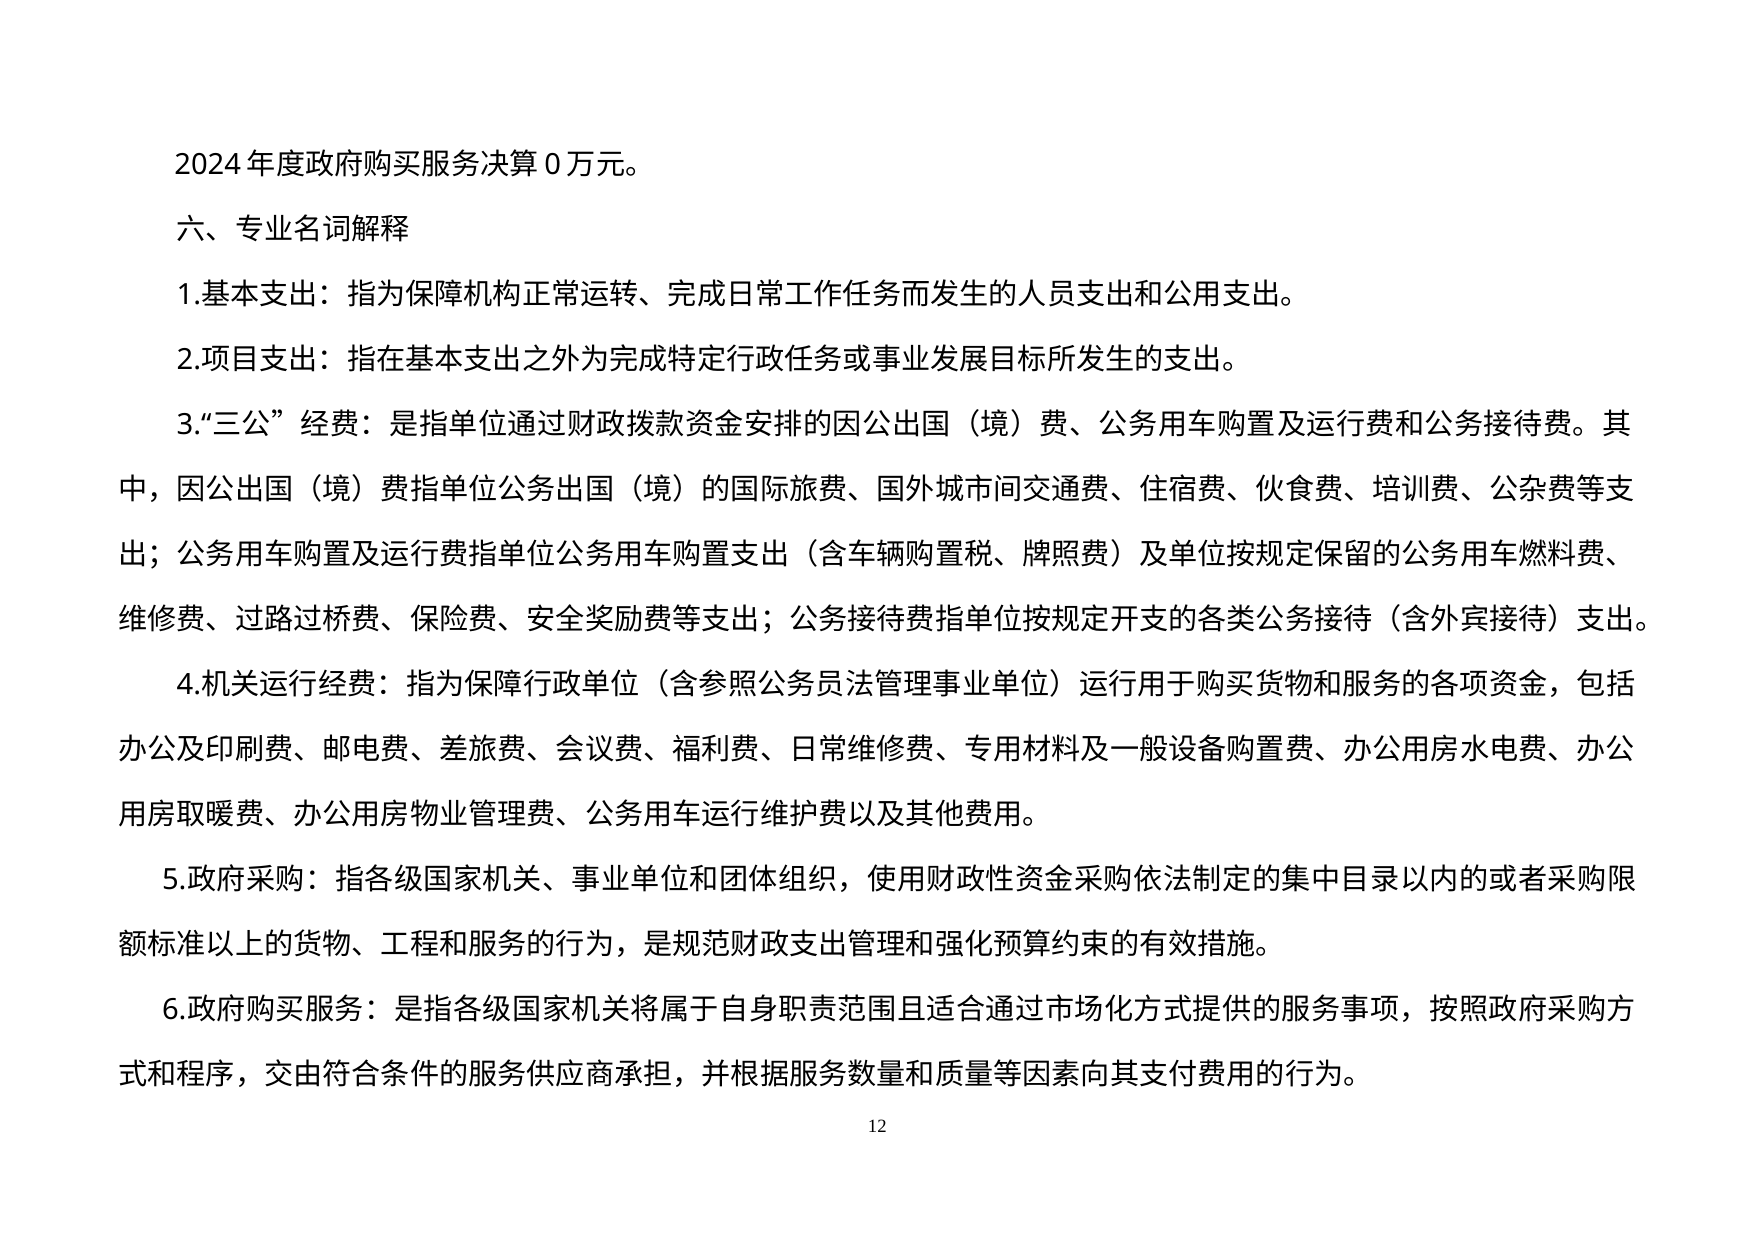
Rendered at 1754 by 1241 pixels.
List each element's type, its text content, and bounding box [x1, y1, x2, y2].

text 2024年度政府购买服务决算0万元。 [118, 129, 1636, 194]
text 六、专业名词解释 [118, 194, 1636, 259]
text 4.机关运行经费：指为保障行政单位（含参照公务员法管理事业单位）运行用于购买货物和服务的各项资金，包括办公及印刷费、邮电费、差旅费、会议费、福利费、日常维修费、专用材料及一般设备购置费、办公用房水电费、办公用房取暖费、办公用房物业管理费、公务用车运行维护费以及其他费用。 [118, 649, 1636, 844]
text 2.项目支出：指在基本支出之外为完成特定行政任务或事业发展目标所发生的支出。 [118, 324, 1636, 389]
text 5.政府采购：指各级国家机关、事业单位和团体组织，使用财政性资金采购依法制定的集中目录以内的或者采购限额标准以上的货物、工程和服务的行为，是规范财政支出管理和强化预算约束的有效措施。 [118, 844, 1636, 974]
text 3.“三公”经费：是指单位通过财政拨款资金安排的因公出国（境）费、公务用车购置及运行费和公务接待费。其中，因公出国（境）费指单位公务出国（境）的国际旅费、国外城市间交通费、住宿费、伙食费、培训费、公杂费等支出；公务用车购置及运行费指单位公务用车购置支出（含车辆购置税、牌照费）及单位按规定保留的公务用车燃料费、维修费、过路过桥费、保险费、安全奖励费等支出；公务接待费指单位按规定开支的各类公务接待（含外宾接待）支出。 [118, 389, 1636, 649]
text 1.基本支出：指为保障机构正常运转、完成日常工作任务而发生的人员支出和公用支出。 [118, 259, 1636, 324]
text 6.政府购买服务：是指各级国家机关将属于自身职责范围且适合通过市场化方式提供的服务事项，按照政府采购方式和程序，交由符合条件的服务供应商承担，并根据服务数量和质量等因素向其支付费用的行为。 [118, 974, 1636, 1104]
